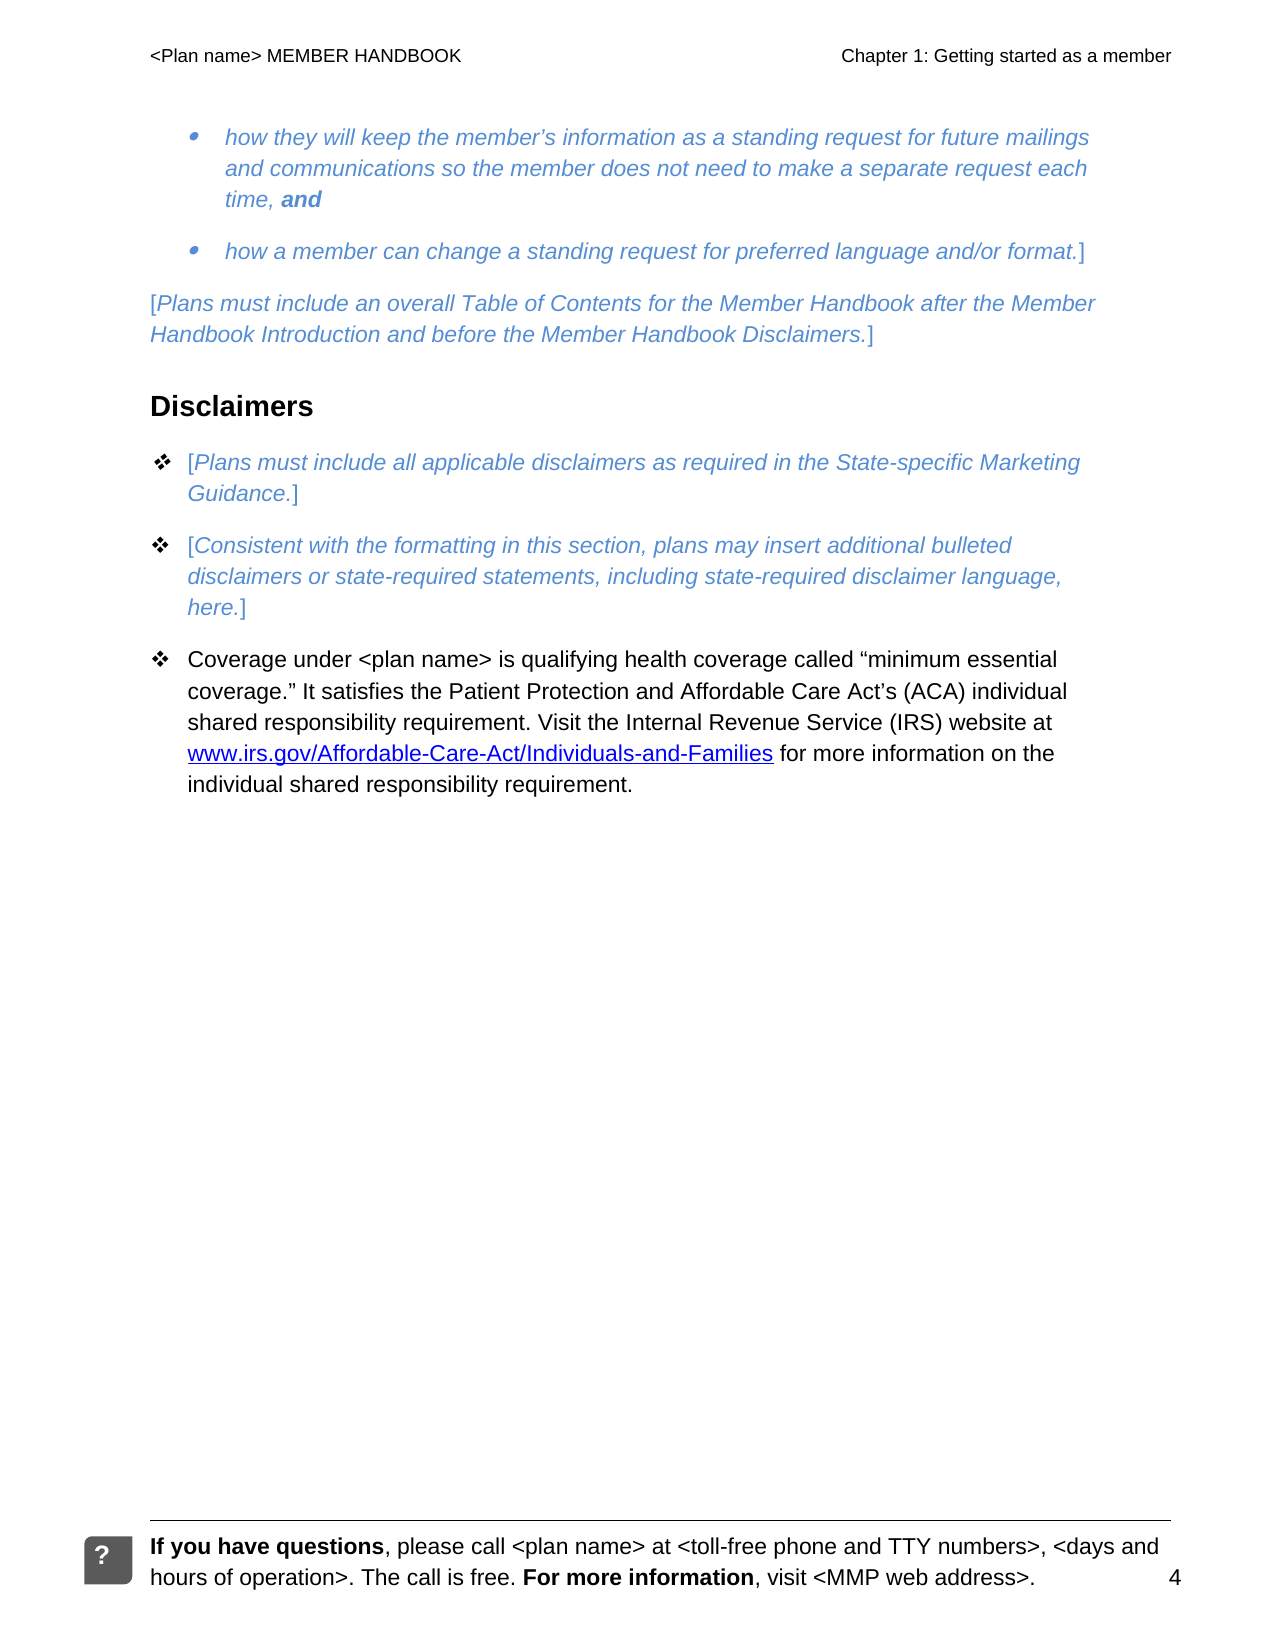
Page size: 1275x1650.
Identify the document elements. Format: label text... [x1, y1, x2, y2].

list how a member can change a standing request for preferred language and/or format.] [187, 234, 1096, 266]
list [Plans must include all applicable disclaimers as required in the State-specific Marketing Guidance.] [150, 445, 1096, 507]
list [Plans must include an overall Table of Contents for the Member Handbook after the Member Handbook Introduction and before the Member Handbook Disclaimers.] [150, 287, 1171, 349]
list how they will keep the member’s information as a standing request for future mailings and communications so the member does not need to make a separate request each time, and [187, 120, 1096, 214]
list Coverage under <plan name> is qualifying health coverage called “minimum essential coverage.” It satisfies the Patient Protection and Affordable Care Act’s (ACA) individual shared responsibility requirement. Visit the Internal Revenue Service (IRS) website at www.irs.gov/Affordable-Care-Act/Individuals-and-Families for more information on the individual shared responsibility requirement. [150, 643, 1096, 799]
list [Consistent with the formatting in this section, plans may insert additional bulleted disclaimers or state-required statements, including state-required disclaimer language, here.] [150, 528, 1096, 622]
text Disclaimers [150, 387, 1171, 424]
